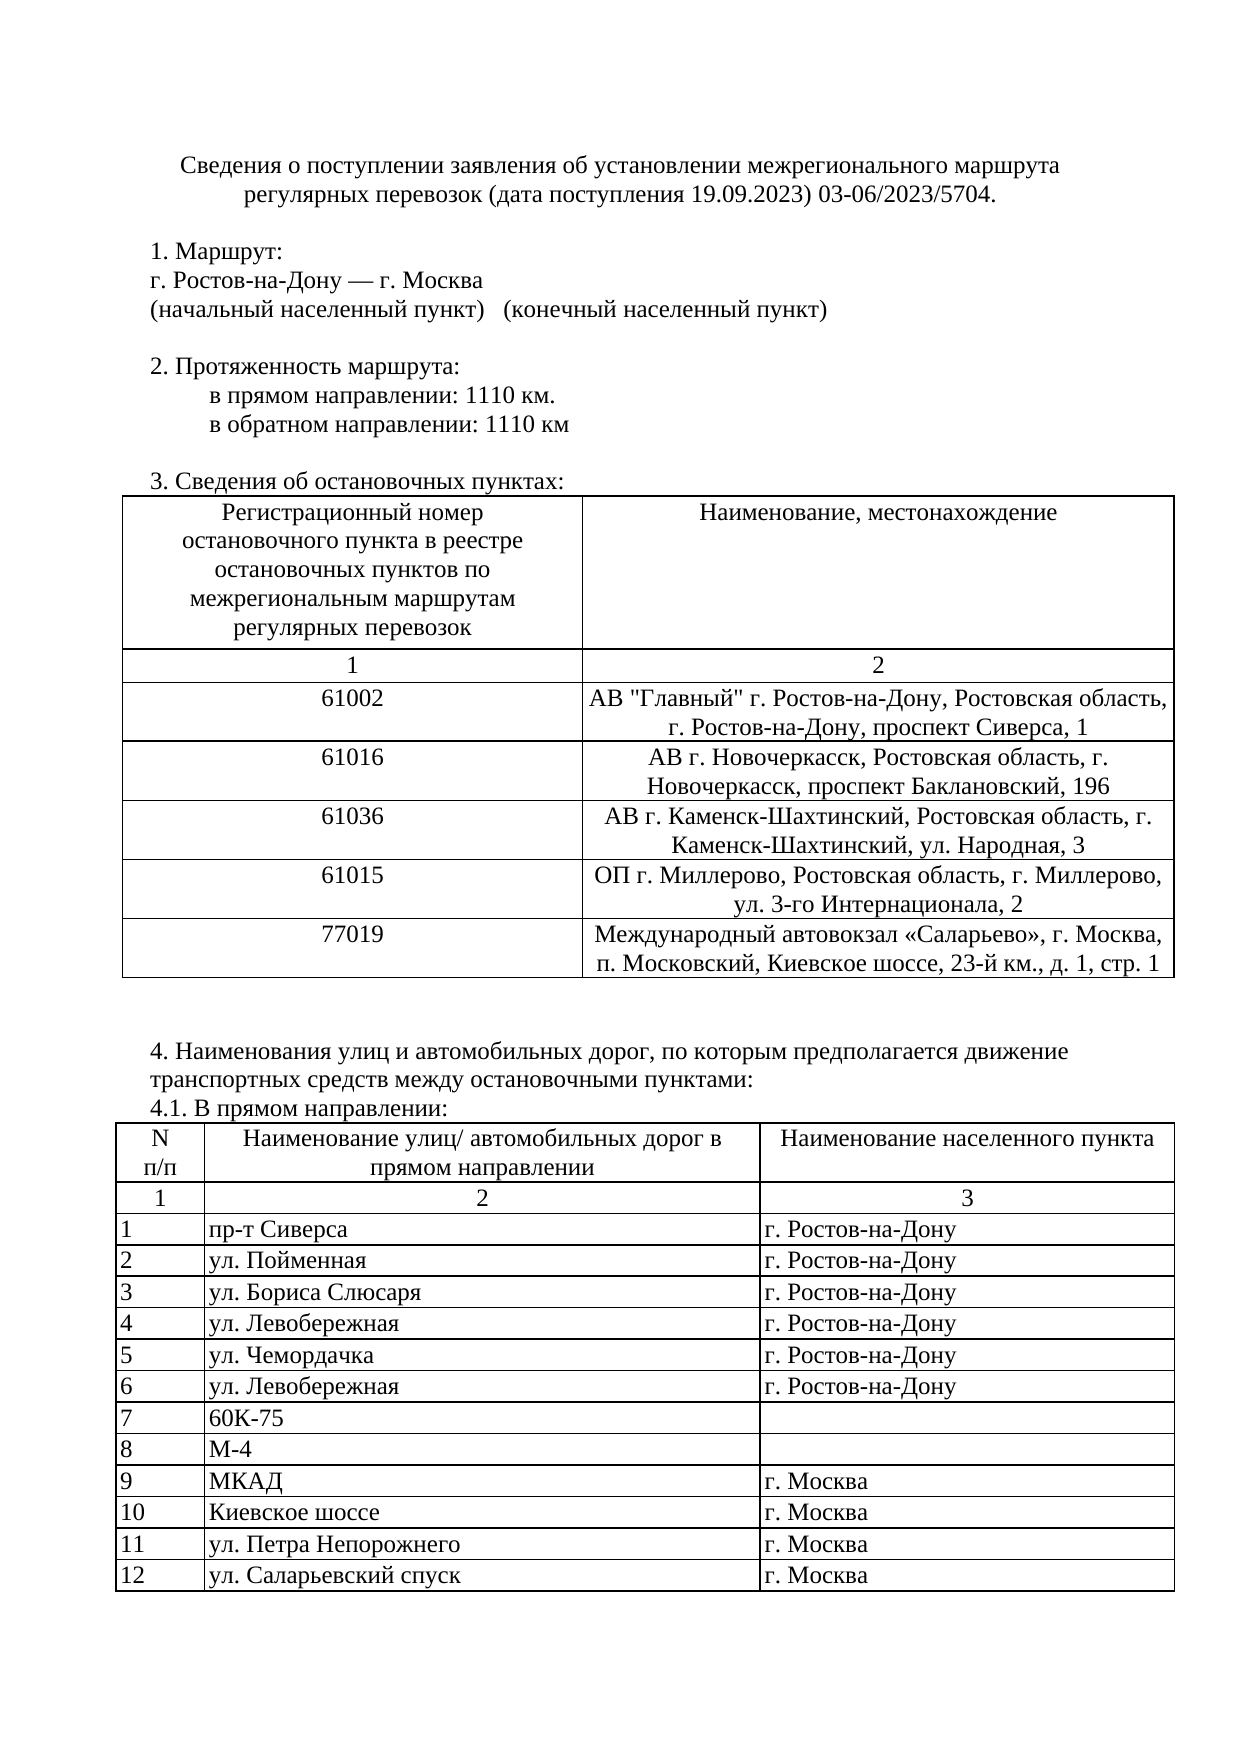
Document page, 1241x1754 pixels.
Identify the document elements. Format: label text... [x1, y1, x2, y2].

text (начальный населенный пункт) (конечный населенный пункт) [150, 294, 1090, 322]
table_cell 2 [205, 1183, 759, 1212]
table_cell 61015 [123, 860, 582, 918]
table_cell АВ г. Каменск-Шахтинский, Ростовская область, г. Каменск-Шахтинский, ул. Народная, 3 [583, 801, 1173, 858]
table_cell 3 [117, 1277, 204, 1307]
table_header Наименование населенного пункта [761, 1124, 1174, 1181]
table_cell 4 [117, 1308, 204, 1338]
table_cell ул. Пойменная [205, 1246, 759, 1275]
table_cell [761, 1434, 1174, 1464]
table_header Наименование, местонахождение [583, 497, 1173, 648]
table_cell 5 [117, 1340, 204, 1370]
table_cell 61036 [123, 801, 582, 858]
table_header Регистрационный номер остановочного пункта в реестре остановочных пунктов по межрегиональным маршрутам регулярных перевозок [123, 497, 582, 648]
table_cell г. Москва [761, 1497, 1174, 1527]
table_cell 10 [117, 1497, 204, 1527]
text 4.1. В прямом направлении: [150, 1093, 1090, 1122]
table_cell МКАД [205, 1466, 759, 1496]
table_cell 3 [761, 1183, 1174, 1212]
table_cell АВ "Главный" г. Ростов-на-Дону, Ростовская область, г. Ростов-на-Дону, проспект Сиверса, 1 [583, 683, 1173, 740]
table_cell 8 [117, 1434, 204, 1464]
table_cell г. Москва [761, 1529, 1174, 1558]
table_cell АВ г. Новочеркасск, Ростовская область, г. Новочеркасск, проспект Баклановский, 196 [583, 742, 1173, 799]
text г. Ростов-на-Дону — г. Москва [150, 265, 1090, 294]
table_cell 77019 [123, 919, 582, 977]
table_cell 12 [117, 1560, 204, 1590]
text в обратном направлении: 1110 км [150, 409, 1090, 437]
table_cell ул. Чемордачка [205, 1340, 759, 1370]
table_cell г. Москва [761, 1466, 1174, 1496]
table_cell 1 [117, 1183, 204, 1212]
table_cell г. Ростов-на-Дону [761, 1308, 1174, 1338]
table_cell 60К-75 [205, 1403, 759, 1433]
table_cell 2 [117, 1246, 204, 1275]
text 3. Сведения об остановочных пунктах: [150, 466, 1090, 495]
table_cell ул. Петра Непорожнего [205, 1529, 759, 1558]
table_cell г. Ростов-на-Дону [761, 1246, 1174, 1275]
text 1. Маршрут: [150, 236, 1090, 265]
table_cell пр-т Сиверса [205, 1214, 759, 1244]
table_cell г. Москва [761, 1560, 1174, 1590]
text в прямом направлении: 1110 км. [150, 380, 1090, 409]
table_header Наименование улиц/ автомобильных дорог в прямом направлении [205, 1124, 759, 1181]
table_cell г. Ростов-на-Дону [761, 1214, 1174, 1244]
table_cell М-4 [205, 1434, 759, 1464]
table_cell 61016 [123, 742, 582, 799]
table_cell ул. Саларьевский спуск [205, 1560, 759, 1590]
table_cell 11 [117, 1529, 204, 1558]
table_cell 6 [117, 1371, 204, 1401]
table_cell ул. Левобережная [205, 1371, 759, 1401]
table_cell 61002 [123, 683, 582, 740]
table_cell г. Ростов-на-Дону [761, 1277, 1174, 1307]
text Сведения о поступлении заявления об установлении межрегионального маршрута регулярных перевозок (дата поступления 19.09.2023) 03-06/2023/5704. [150, 150, 1090, 207]
table_cell 1 [117, 1214, 204, 1244]
table_cell ул. Левобережная [205, 1308, 759, 1338]
table_cell Киевское шоссе [205, 1497, 759, 1527]
table_cell [761, 1403, 1174, 1433]
table_cell ул. Бориса Слюсаря [205, 1277, 759, 1307]
text 2. Протяженность маршрута: [150, 351, 1090, 380]
table_cell 9 [117, 1466, 204, 1496]
table_cell г. Ростов-на-Дону [761, 1340, 1174, 1370]
table_cell Международный автовокзал «Саларьево», г. Москва, п. Московский, Киевское шоссе, 23-й км., д. 1, стр. 1 [583, 919, 1173, 977]
table_cell г. Ростов-на-Дону [761, 1371, 1174, 1401]
table_cell ОП г. Миллерово, Ростовская область, г. Миллерово, ул. 3-го Интернационала, 2 [583, 860, 1173, 918]
table_cell 2 [583, 650, 1173, 681]
table_header N п/п [117, 1124, 204, 1181]
text 4. Наименования улиц и автомобильных дорог, по которым предполагается движение транспортных средств между остановочными пунктами: [150, 1036, 1090, 1093]
table_cell 1 [123, 650, 582, 681]
table_cell 7 [117, 1403, 204, 1433]
